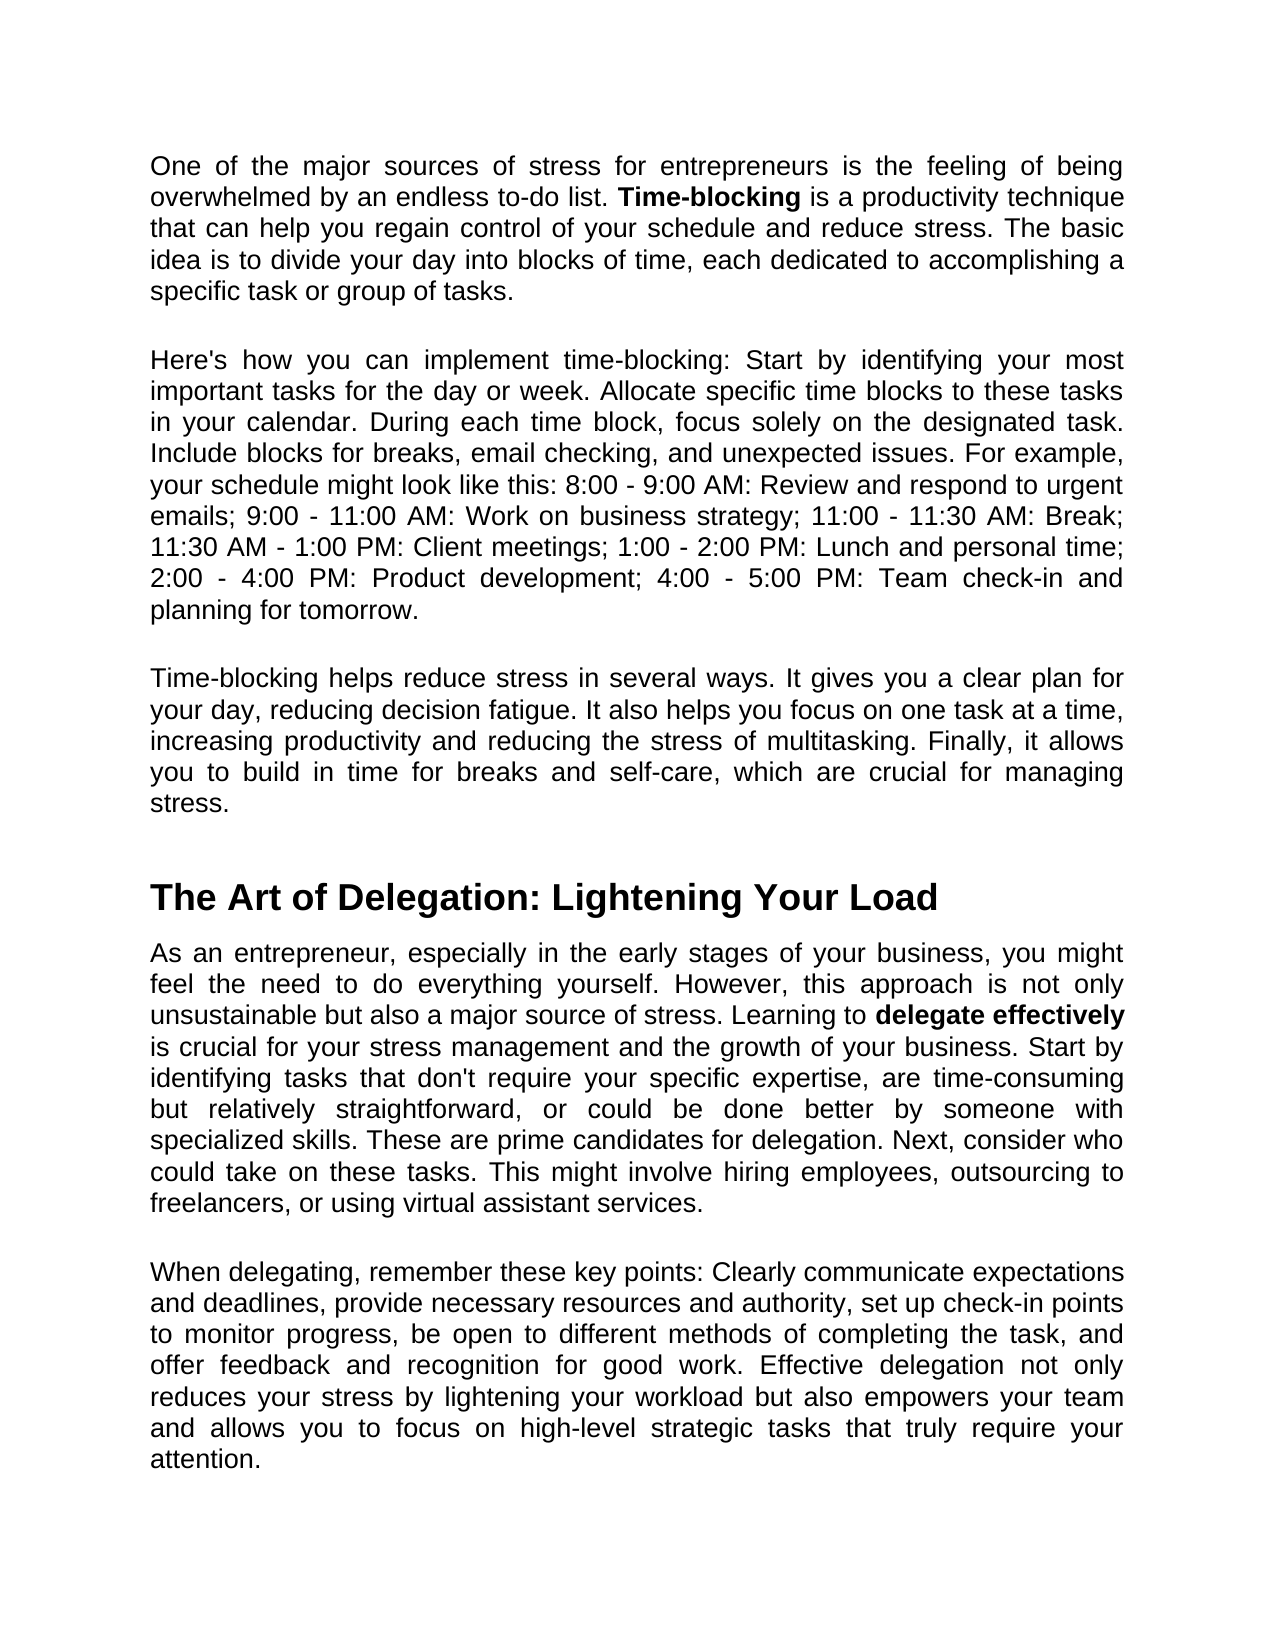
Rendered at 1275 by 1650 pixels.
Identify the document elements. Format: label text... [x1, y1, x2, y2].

text Here's how you can implement time-blocking: Start by identifying your most important tasks for the day or week. Allocate specific time blocks to these tasks in your calendar. During each time block, focus solely on the designated task. Include blocks for breaks, email checking, and unexpected issues. For example, your schedule might look like this: 8:00 - 9:00 AM: Review and respond to urgent emails; 9:00 - 11:00 AM: Work on business strategy; 11:00 - 11:30 AM: Break; 11:30 AM - 1:00 PM: Client meetings; 1:00 - 2:00 PM: Lunch and personal time; 2:00 - 4:00 PM: Product development; 4:00 - 5:00 PM: Team check-in and planning for tomorrow. [150, 344, 1125, 625]
text When delegating, remember these key points: Clearly communicate expectations and deadlines, provide necessary resources and authority, set up check-in points to monitor progress, be open to different methods of completing the task, and offer feedback and recognition for good work. Effective delegation not only reduces your stress by lightening your workload but also empowers your team and allows you to focus on high-level strategic tasks that truly require your attention. [150, 1256, 1125, 1474]
text One of the major sources of stress for entrepreneurs is the feeling of being overwhelmed by an endless to-do list. Time-blocking is a productivity technique that can help you regain control of your schedule and reduce stress. The basic idea is to divide your day into blocks of time, each dedicated to accomplishing a specific task or group of tasks. [150, 150, 1125, 306]
text As an entrepreneur, especially in the early stages of your business, you might feel the need to do everything yourself. However, this approach is not only unsustainable but also a major source of stress. Learning to delegate effectively is crucial for your stress management and the growth of your business. Start by identifying tasks that don't require your specific expertise, are time-consuming but relatively straightforward, or could be done better by someone with specialized skills. These are prime candidates for delegation. Next, consider who could take on these tasks. This might involve hiring employees, outsourcing to freelancers, or using virtual assistant services. [150, 937, 1125, 1218]
subtitle The Art of Delegation: Lightening Your Load [150, 875, 1125, 918]
text Time-blocking helps reduce stress in several ways. It gives you a clear plan for your day, reducing decision fatigue. It also helps you focus on one task at a time, increasing productivity and reducing the stress of multitasking. Finally, it allows you to build in time for breaks and self-care, which are crucial for managing stress. [150, 662, 1125, 819]
